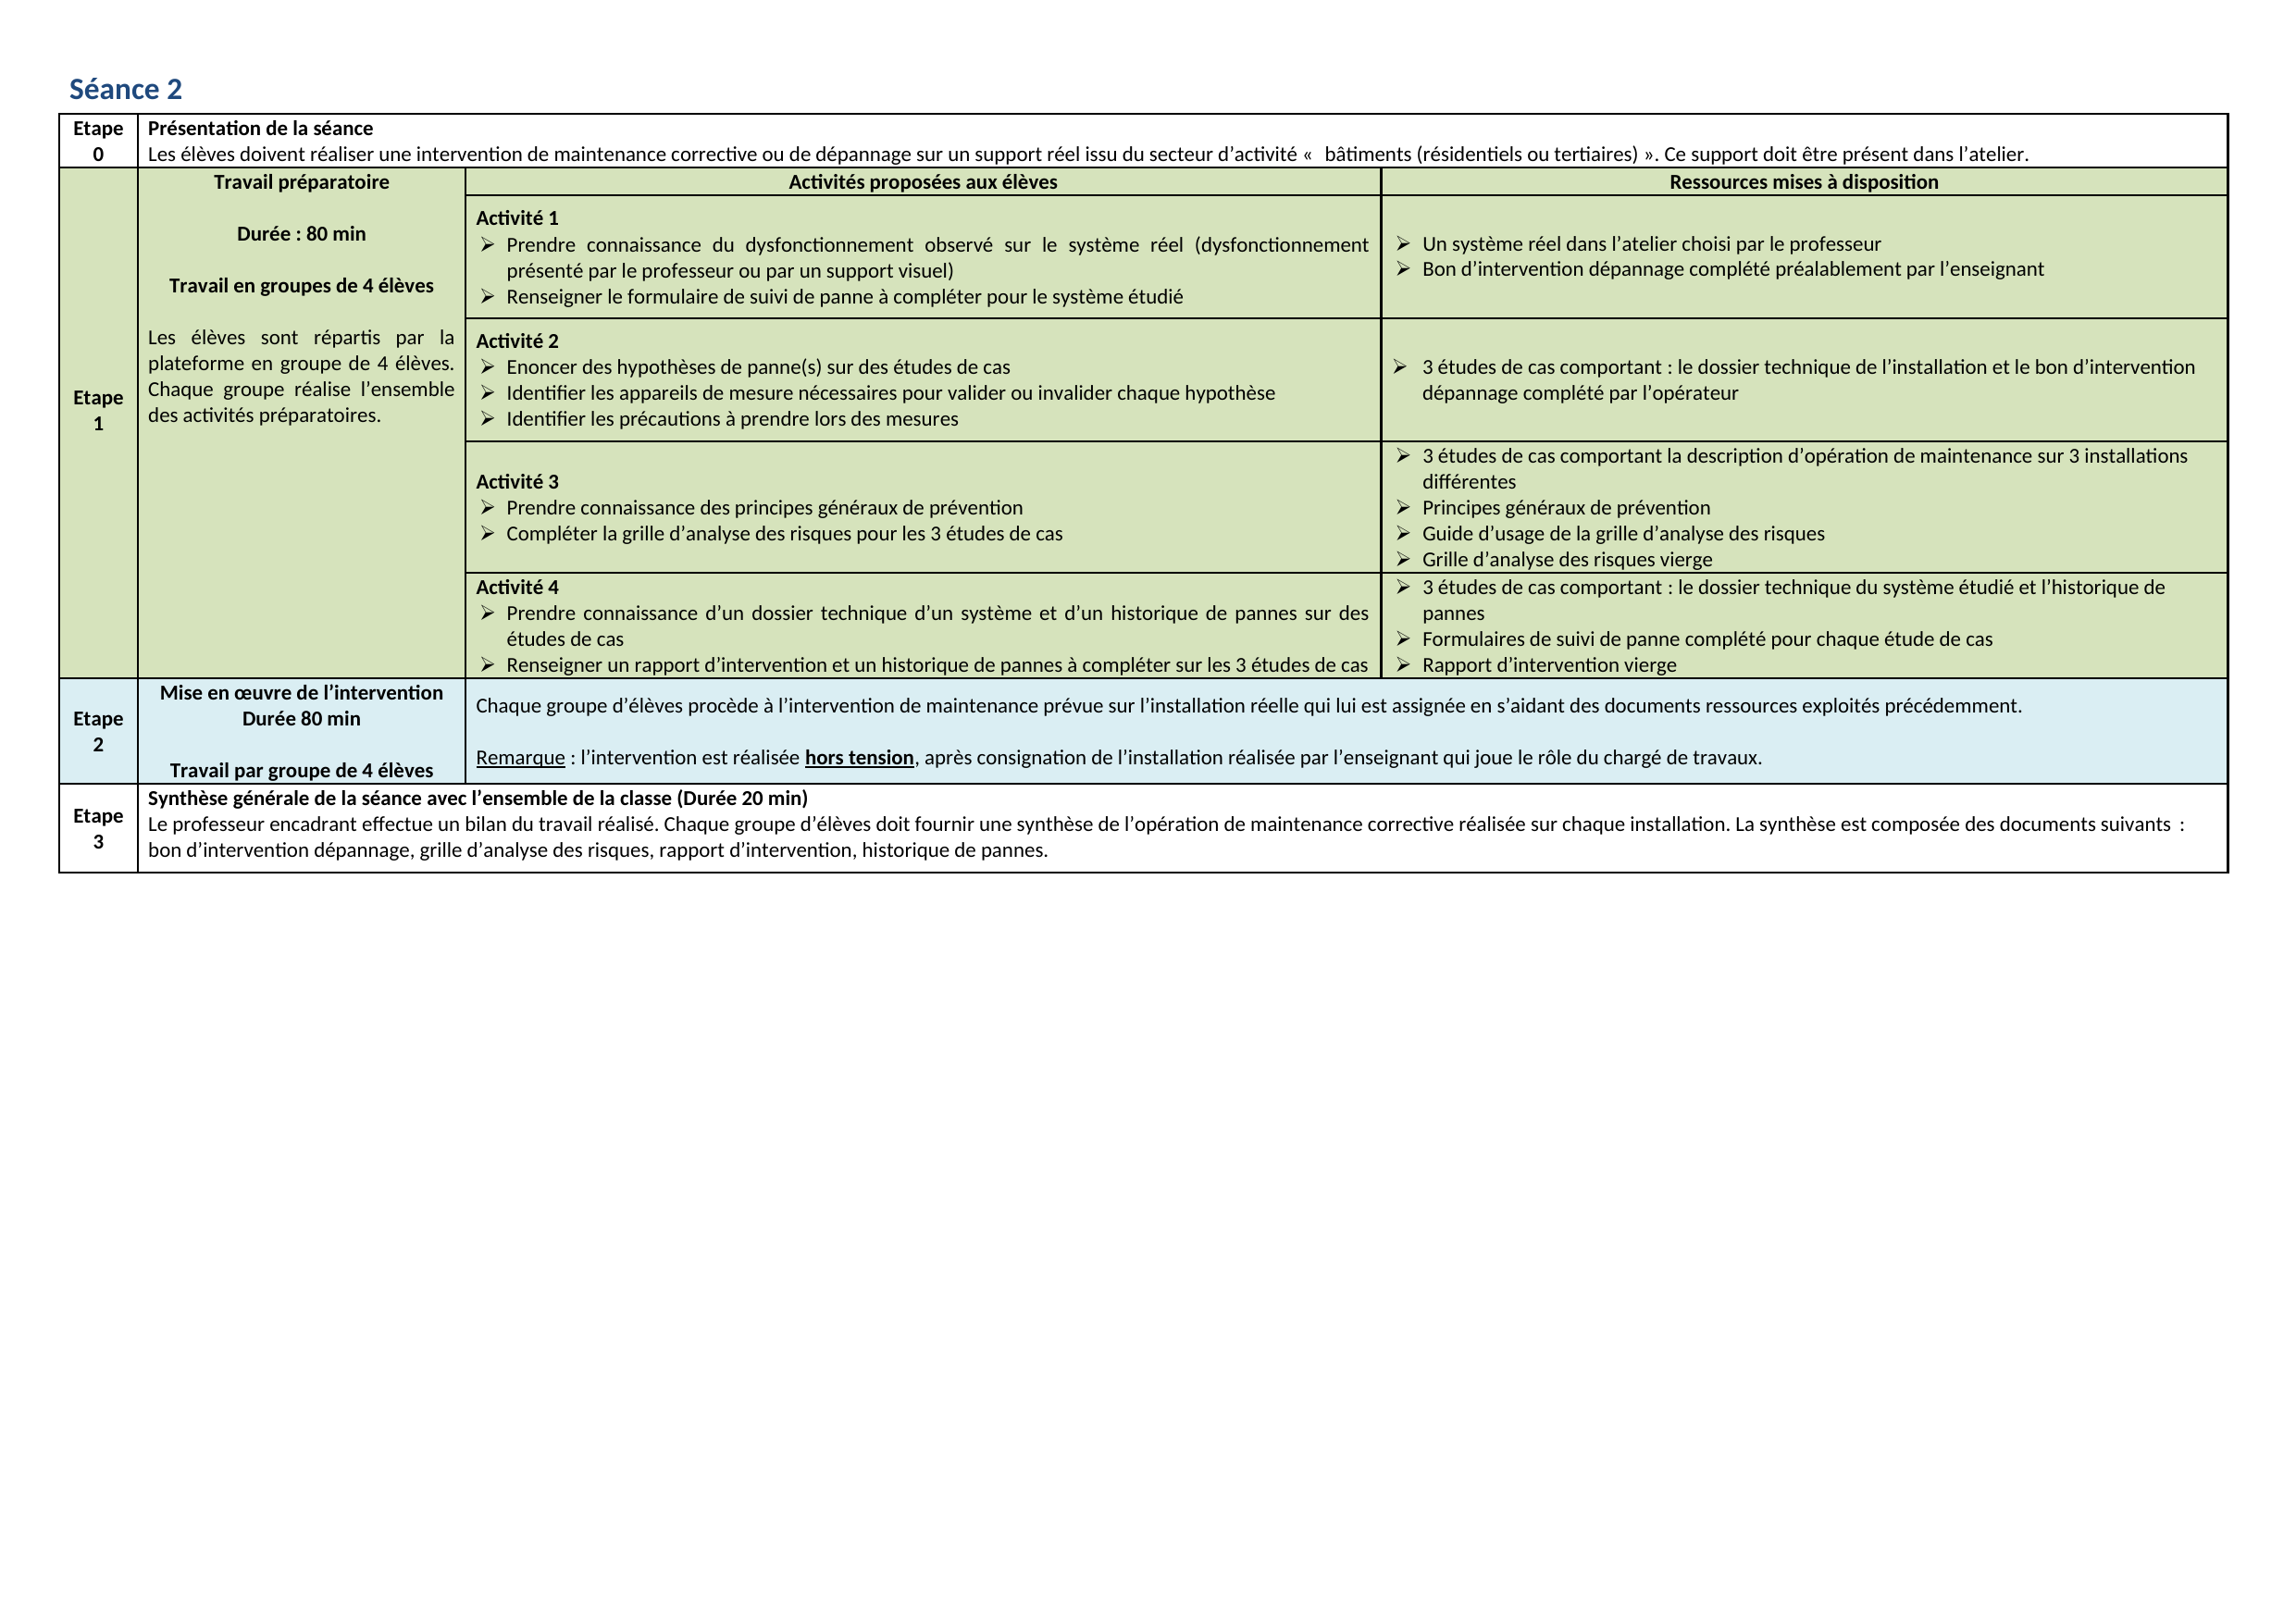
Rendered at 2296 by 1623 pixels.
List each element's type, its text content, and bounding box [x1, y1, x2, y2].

table_header Etape 0 [60, 115, 137, 167]
table_cell Etape 1 [60, 168, 137, 677]
table_cell 3 études de cas comportant la description d’opération de maintenance sur 3 installations différentes Principes généraux de prévention Guide d’usage de la grille d’analyse des risques Grille d’analyse des risques vierge [1383, 442, 2227, 572]
table_cell Ressources mises à disposition [1383, 168, 2227, 194]
table_cell Mise en œuvre de l’intervention Durée 80 min Travail par groupe de 4 élèves [139, 679, 465, 783]
table_cell Etape 3 [60, 785, 137, 872]
table_cell Activité 1 Prendre connaissance du dysfonctionnement observé sur le système réel (dysfonctionnement présenté par le professeur ou par un support visuel) Renseigner le formulaire de suivi de panne à compléter pour le système étudié [466, 196, 1380, 317]
text Séance 2 [69, 69, 2226, 107]
table_cell Activité 3 Prendre connaissance des principes généraux de prévention Compléter la grille d’analyse des risques pour les 3 études de cas [466, 442, 1380, 572]
table_cell 3 études de cas comportant : le dossier technique du système étudié et l’historique de pannes Formulaires de suivi de panne complété pour chaque étude de cas Rapport d’intervention vierge [1383, 574, 2227, 677]
table_cell Travail préparatoire Durée : 80 min Travail en groupes de 4 élèves Les élèves sont répartis par la plateforme en groupe de 4 élèves. Chaque groupe réalise l’ensemble des activités préparatoires. [139, 168, 465, 677]
table_cell Chaque groupe d’élèves procède à l’intervention de maintenance prévue sur l’installation réelle qui lui est assignée en s’aidant des documents ressources exploités précédemment. Remarque : l’intervention est réalisée hors tension, après consignation de l’installation réalisée par l’enseignant qui joue le rôle du chargé de travaux. [466, 679, 2227, 783]
table_cell Synthèse générale de la séance avec l’ensemble de la classe (Durée 20 min) Le professeur encadrant effectue un bilan du travail réalisé. Chaque groupe d’élèves doit fournir une synthèse de l’opération de maintenance corrective réalisée sur chaque installation. La synthèse est composée des documents suivants : bon d’intervention dépannage, grille d’analyse des risques, rapport d’intervention, historique de pannes. [139, 785, 2227, 872]
table_cell 3 études de cas comportant : le dossier technique de l’installation et le bon d’intervention dépannage complété par l’opérateur [1383, 319, 2227, 440]
table_cell Activité 4 Prendre connaissance d’un dossier technique d’un système et d’un historique de pannes sur des études de cas Renseigner un rapport d’intervention et un historique de pannes à compléter sur les 3 études de cas [466, 574, 1380, 677]
table_cell Activités proposées aux élèves [466, 168, 1380, 194]
table_cell Activité 2 Enoncer des hypothèses de panne(s) sur des études de cas Identifier les appareils de mesure nécessaires pour valider ou invalider chaque hypothèse Identifier les précautions à prendre lors des mesures [466, 319, 1380, 440]
table_cell Un système réel dans l’atelier choisi par le professeur Bon d’intervention dépannage complété préalablement par l’enseignant [1383, 196, 2227, 317]
table_header Présentation de la séance Les élèves doivent réaliser une intervention de maintenance corrective ou de dépannage sur un support réel issu du secteur d’activité « bâtiments (résidentiels ou tertiaires) ». Ce support doit être présent dans l’atelier. [139, 115, 2227, 167]
table_cell Etape 2 [60, 679, 137, 783]
